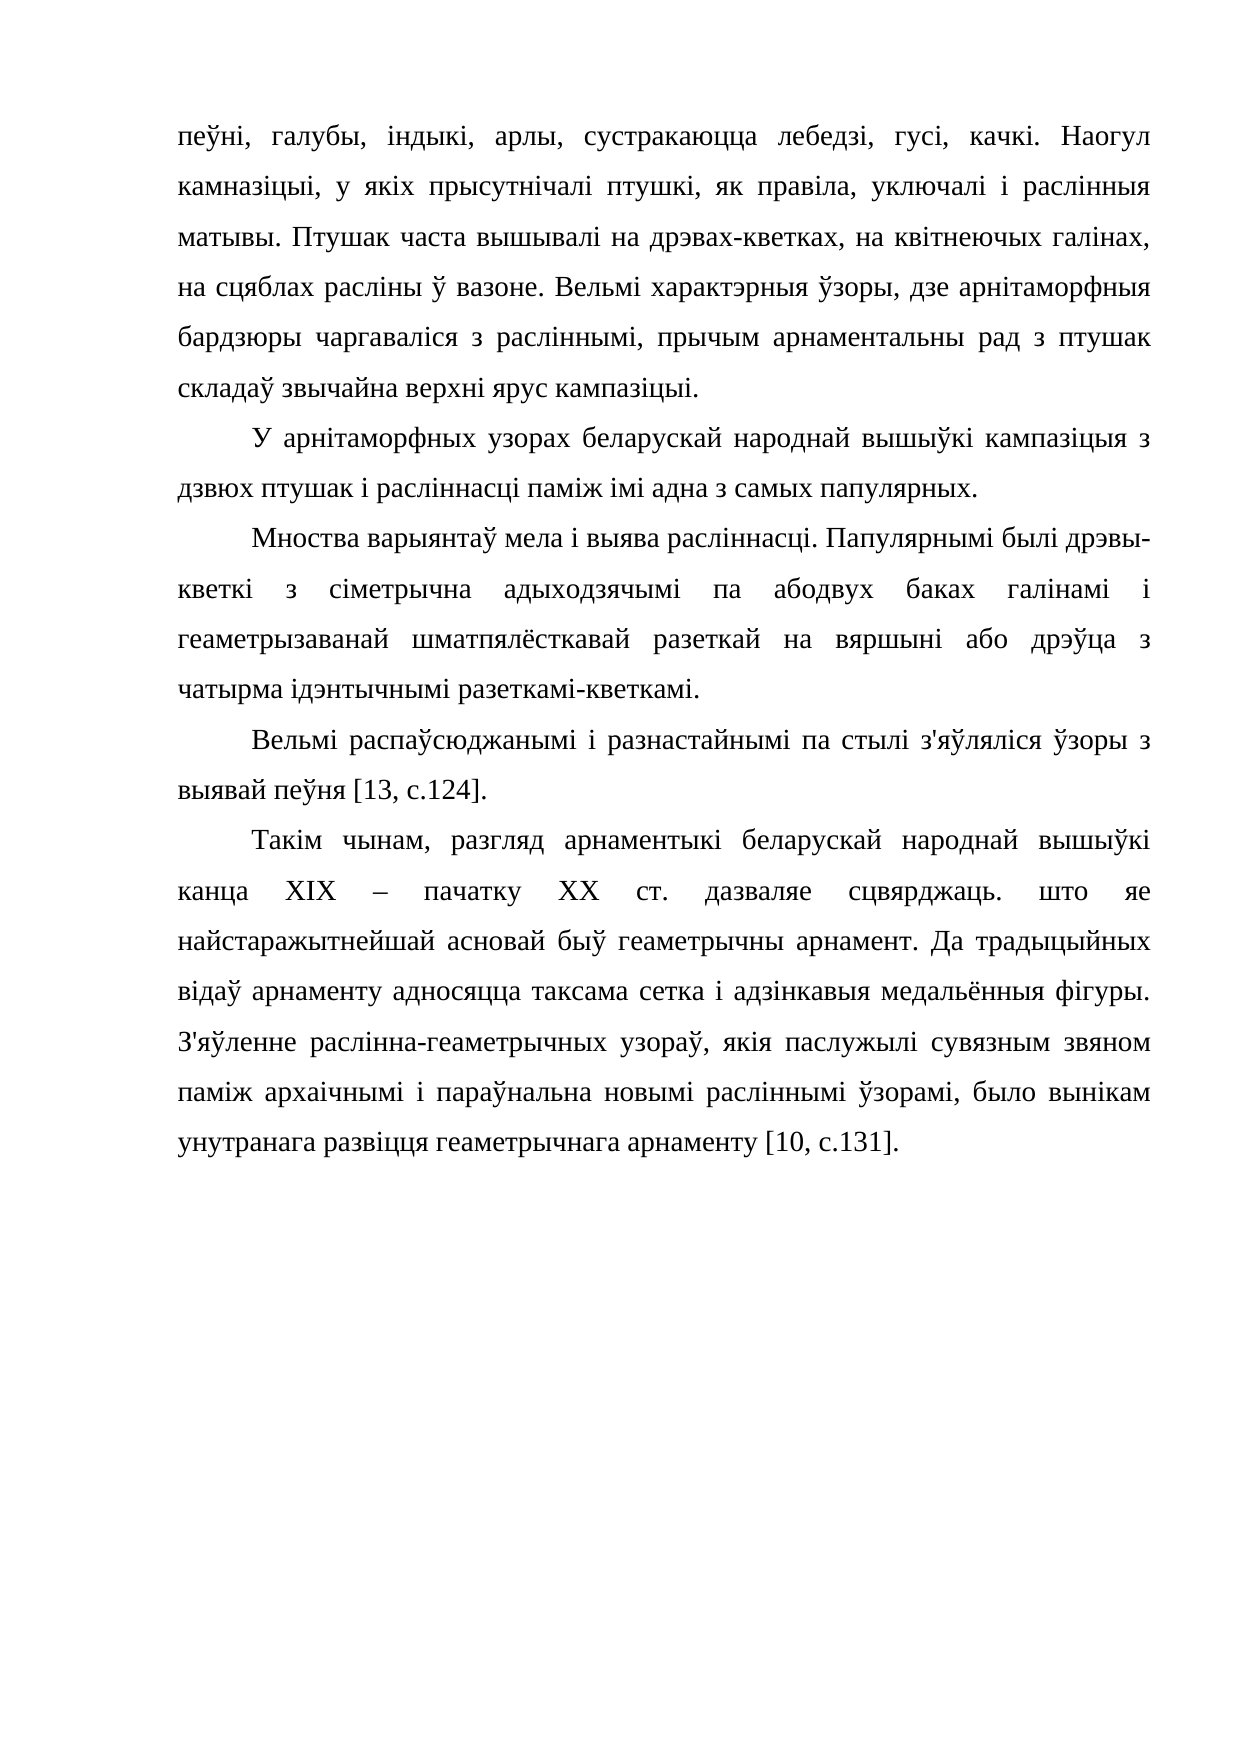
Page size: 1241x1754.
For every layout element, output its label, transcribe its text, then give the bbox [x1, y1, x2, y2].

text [177, 118, 1152, 403]
text Такім чынам, разгляд арнаментыкі беларускай народнай вышыўкі канца XIX – пачатку XX ст. дазваляе сцвярджаць. што яе найстаражытнейшай асновай быў геаметрычны арнамент. Да традыцыйных відаў арнаменту адносяцца таксама сетка і адзінкавыя медальённыя фігуры. З'яўленне раслінна-геаметрычных узораў, якія паслужылі сувязным звяном паміж архаічнымі і параўнальна новымі расліннымі ўзорамі, было вынікам унутранага развіцця геаметрычнага арнаменту [10, с.131]. [177, 822, 1152, 1158]
text У арнітаморфных узорах беларускай народнай вышыўкі кампазіцыя з дзвюх птушак і расліннасці паміж імі адна з самых папулярных. [177, 420, 1152, 504]
text Вельмі распаўсюджанымі і разнастайнымі па стылі з'яўляліся ўзоры з выявай пеўня [13, с.124]. [177, 722, 1152, 806]
text Мноства варыянтаў мела і выява расліннасці. Папулярнымі былі дрэвы-кветкі з сіметрычна адыходзячымі па абодвух баках галінамі і геаметрызаванай шматпялёсткавай разеткай на вяршыні або дрэўца з чатырма ідэнтычнымі разеткамі-кветкамі. [177, 521, 1152, 705]
